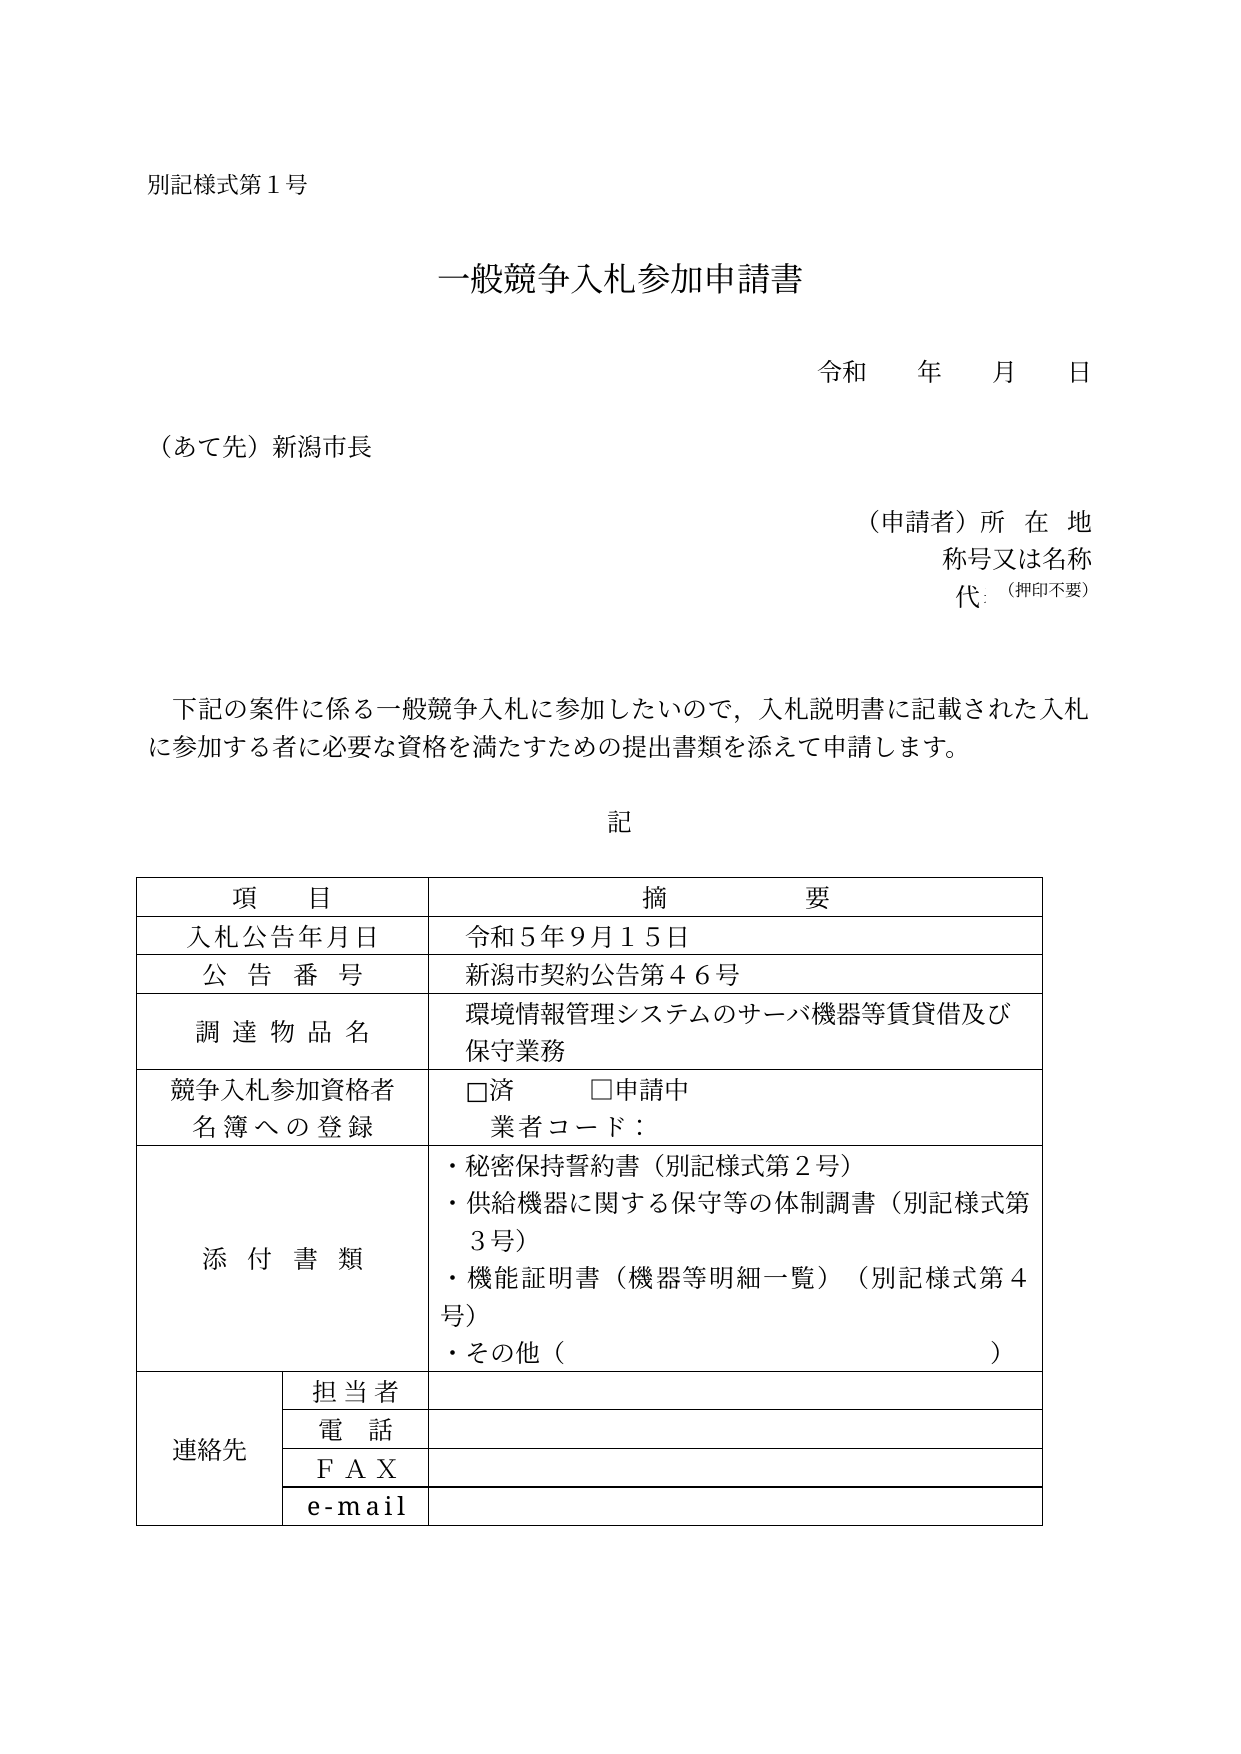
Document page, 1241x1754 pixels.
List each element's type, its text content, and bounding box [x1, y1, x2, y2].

text （あて先）新潟市長 [148, 427, 1092, 464]
table_cell [429, 1410, 1042, 1448]
table_cell ・秘密保持誓約書（別記様式第２号） ・供給機器に関する保守等の体制調書（別記様式第３号） ・機能証明書（機器等明細一覧）（別記様式第４号） ・その他（ ） [429, 1146, 1042, 1371]
text 称号又は名称 [148, 539, 1092, 577]
table_cell [429, 1372, 1042, 1409]
table_cell 入札公告年月日 [137, 917, 428, 954]
table_cell 環境情報管理システムのサーバ機器等賃貸借及び 保守業務 [429, 994, 1042, 1069]
table_cell 添付書類 [137, 1146, 428, 1371]
table_cell ＦＡＸ [283, 1449, 428, 1486]
text （申請者）所在地 [148, 502, 1092, 539]
table_cell 連絡先 [137, 1372, 282, 1525]
table_cell [429, 1488, 1042, 1525]
table_cell e-mail [283, 1488, 428, 1525]
table_cell [429, 1449, 1042, 1486]
table_cell 令和５年９月１５日 [429, 917, 1042, 954]
table_header 摘要 [429, 878, 1042, 916]
text 一般競争入札参加申請書 [148, 239, 1092, 314]
table_cell 競争入札参加資格者 名簿への登録 [137, 1070, 428, 1145]
text 記 [148, 802, 1092, 839]
table_cell □済 □申請中 業者コード： [429, 1070, 1042, 1145]
text 下記の案件に係る一般競争入札に参加したいので，入札説明書に記載された入札に参加する者に必要な資格を満たすための提出書類を添えて申請します。 [148, 689, 1092, 764]
table_cell 担当者 [283, 1372, 428, 1409]
text 令和 年 月 日 [148, 352, 1092, 389]
text 別記様式第１号 [148, 164, 1092, 202]
table_cell 調達物品名 [137, 994, 428, 1069]
table_cell 新潟市契約公告第４６号 [429, 955, 1042, 993]
text 代表者氏名 [148, 577, 986, 614]
table_cell 電話 [283, 1410, 428, 1448]
table_cell 公告番号 [137, 955, 428, 993]
table_header 項目 [137, 878, 428, 916]
